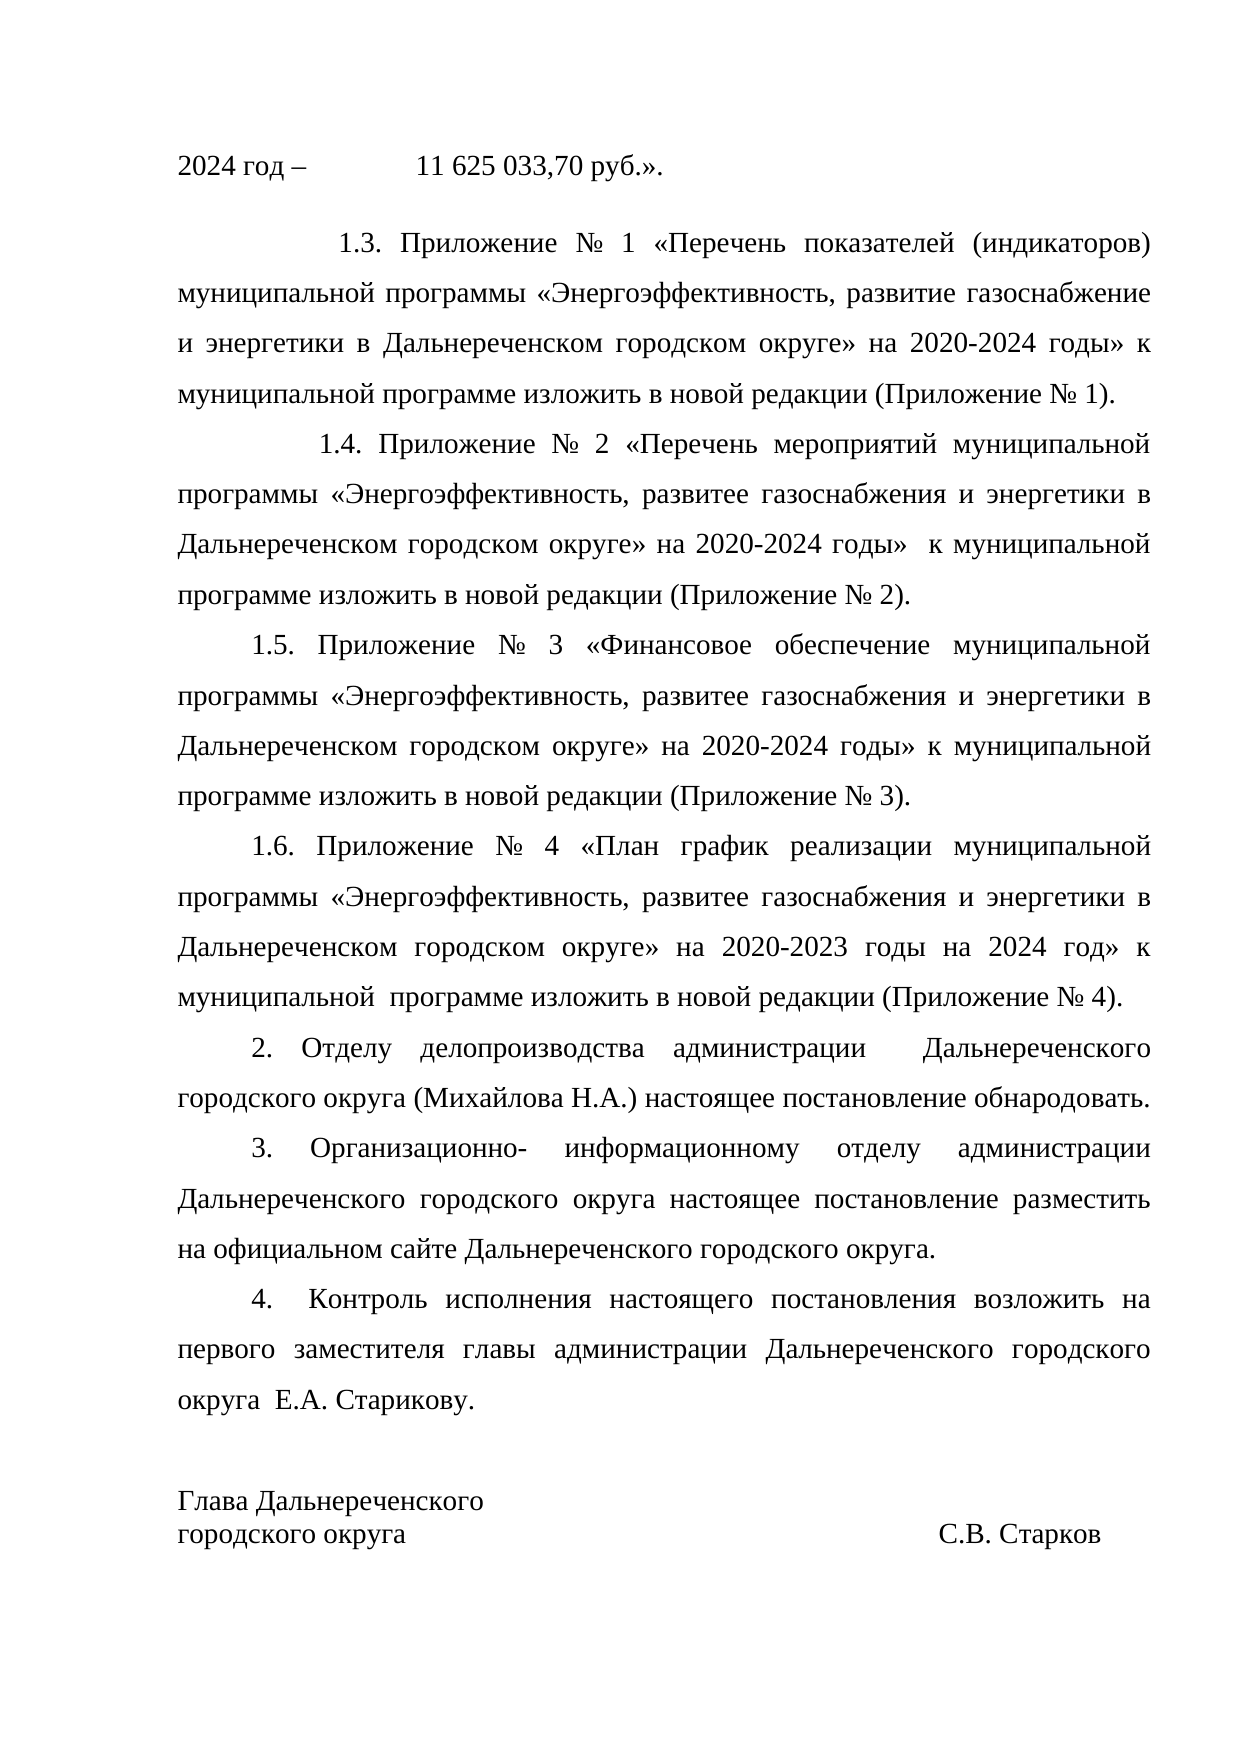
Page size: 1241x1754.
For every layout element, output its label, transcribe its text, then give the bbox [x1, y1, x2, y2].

text 1.5. Приложение № 3 «Финансовое обеспечение муниципальной программы «Энергоэффективность, развитее газоснабжения и энергетики в Дальнереченском городском округе» на 2020-2024 годы» к муниципальной программе изложить в новой редакции (Приложение № 3). [177, 627, 1152, 812]
text 2024 год – 11 625 033,70 руб.». [177, 148, 1152, 181]
text 1.3. Приложение № 1 «Перечень показателей (индикаторов) муниципальной программы «Энергоэффективность, развитие газоснабжение и энергетики в Дальнереченском городском округе» на 2020-2024 годы» к муниципальной программе изложить в новой редакции (Приложение № 1). [177, 225, 1152, 409]
text 3. Организационно- информационному отделу администрации Дальнереченского городского округа настоящее постановление разместить на официальном сайте Дальнереченского городского округа. [177, 1130, 1152, 1264]
text Глава Дальнереченского [177, 1483, 1152, 1516]
text городского округа С.В. Старков [177, 1516, 1152, 1550]
text 2. Отделу делопроизводства администрации Дальнереченского городского округа (Михайлова Н.А.) настоящее постановление обнародовать. [177, 1030, 1152, 1114]
text 1.6. Приложение № 4 «План график реализации муниципальной программы «Энергоэффективность, развитее газоснабжения и энергетики в Дальнереченском городском округе» на 2020-2023 годы на 2024 год» к муниципальной программе изложить в новой редакции (Приложение № 4). [177, 828, 1152, 1013]
text 4. Контроль исполнения настоящего постановления возложить на первого заместителя главы администрации Дальнереченского городского округа Е.А. Старикову. [177, 1281, 1152, 1416]
text 1.4. Приложение № 2 «Перечень мероприятий муниципальной программы «Энергоэффективность, развитее газоснабжения и энергетики в Дальнереченском городском округе» на 2020-2024 годы» к муниципальной программе изложить в новой редакции (Приложение № 2). [177, 426, 1152, 611]
